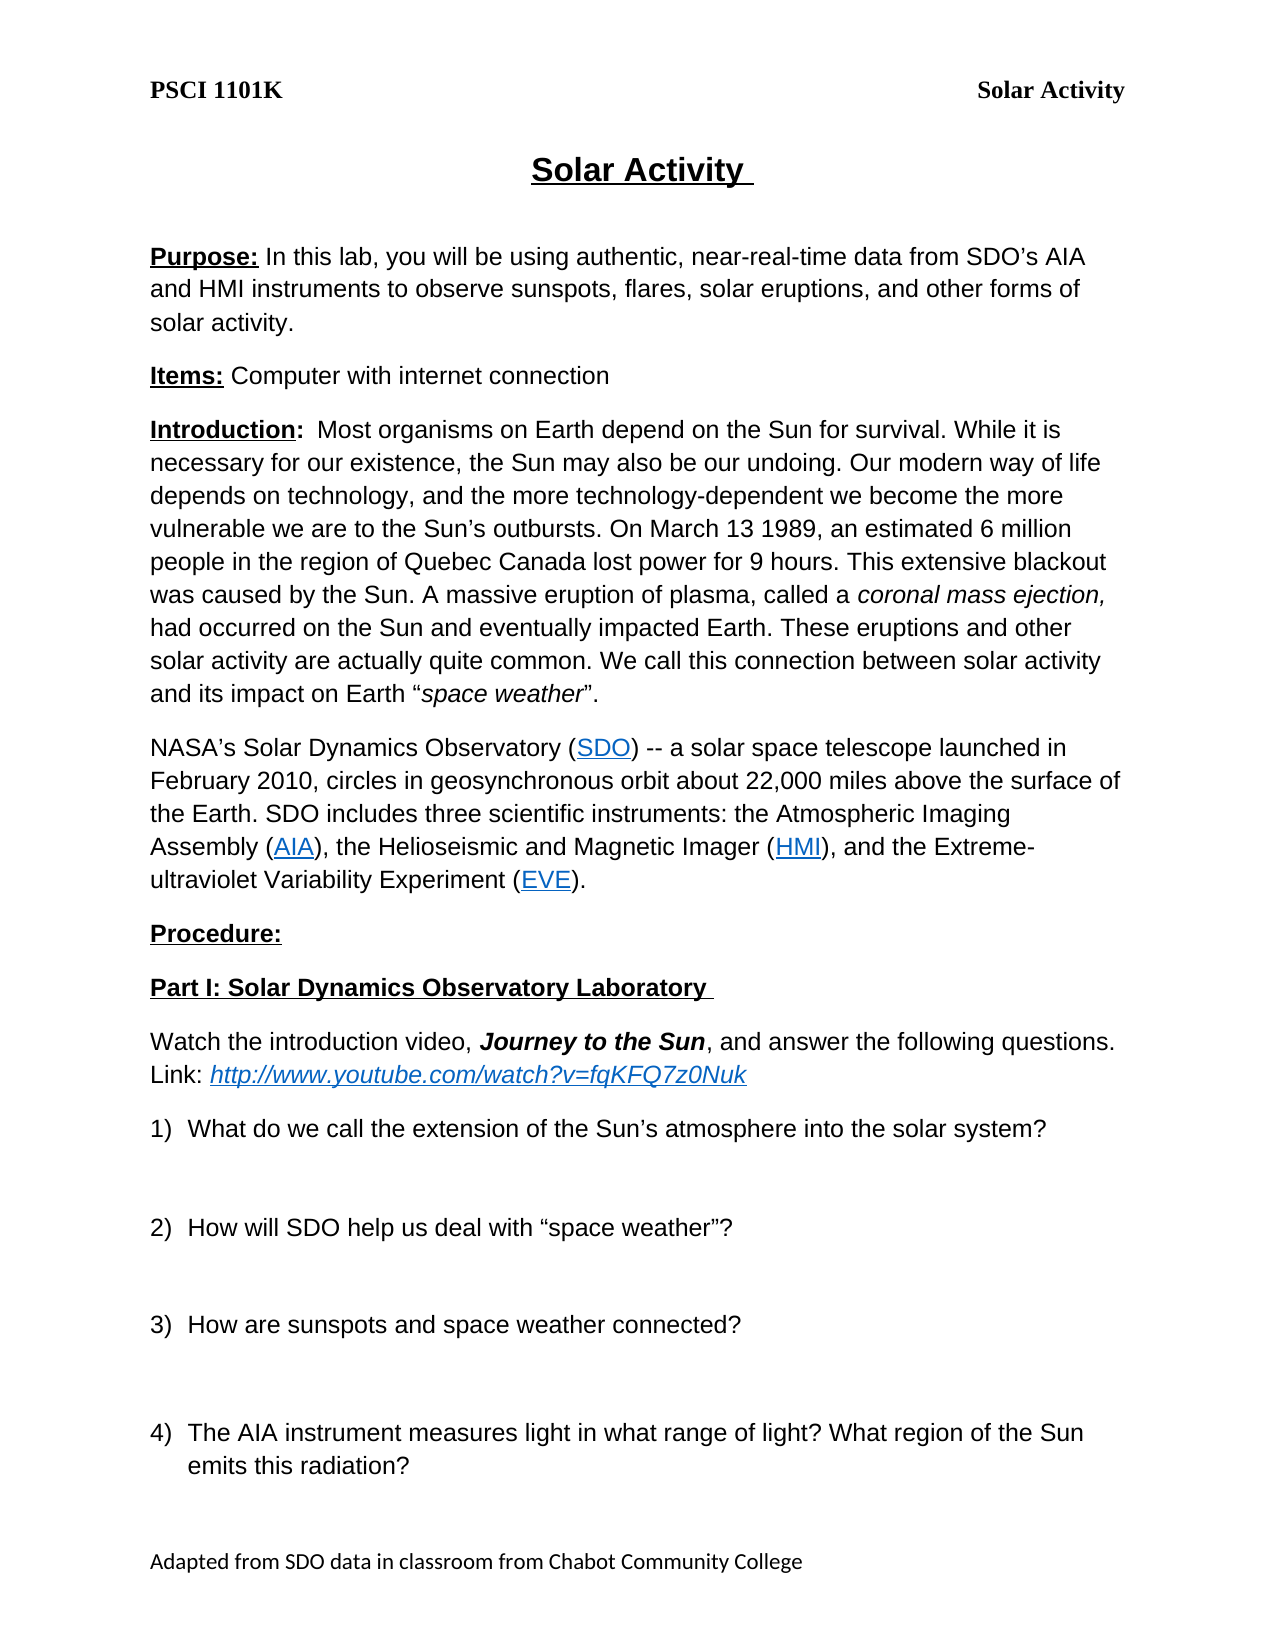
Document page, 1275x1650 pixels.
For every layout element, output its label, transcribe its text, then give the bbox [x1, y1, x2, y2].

list What do we call the extension of the Sun’s atmosphere into the solar system? [150, 1114, 1125, 1142]
text NASA’s Solar Dynamics Observatory (SDO) -- a solar space telescope launched in February 2010, circles in geosynchronous orbit about 22,000 miles above the surface of the Earth. SDO includes three scientific instruments: the Atmospheric Imaging Assembly (AIA), the Helioseismic and Magnetic Imager (HMI), and the Extreme-ultraviolet Variability Experiment (EVE). [150, 733, 1125, 894]
text Part I: Solar Dynamics Observatory Laboratory [150, 973, 1125, 1002]
list The AIA instrument measures light in what range of light? What region of the Sun emits this radiation? [150, 1418, 1125, 1479]
list How are sunspots and space weather connected? [150, 1310, 1125, 1339]
list How will SDO help us deal with “space weather”? [150, 1213, 1125, 1242]
text Watch the introduction video, Journey to the Sun, and answer the following questions. Link: http://www.youtube.com/watch?v=fqKFQ7z0Nuk [150, 1027, 1125, 1089]
text Purpose: In this lab, you will be using authentic, near-real-time data from SDO’s AIA and HMI instruments to observe sunspots, flares, solar eruptions, and other forms of solar activity. [150, 241, 1125, 336]
text Items: Computer with internet connection [150, 361, 1125, 390]
text Introduction: Most organisms on Earth depend on the Sun for survival. While it is necessary for our existence, the Sun may also be our undoing. Our modern way of life depends on technology, and the more technology-dependent we become the more vulnerable we are to the Sun’s outbursts. On March 13 1989, an estimated 6 million people in the region of Quebec Canada lost power for 9 hours. This extensive blackout was caused by the Sun. A massive eruption of plasma, called a coronal mass ejection, had occurred on the Sun and eventually impacted Earth. These eruptions and other solar activity are actually quite common. We call this connection between solar activity and its impact on Earth “space weather”. [150, 415, 1125, 708]
text Procedure: [150, 919, 1125, 948]
text Solar Activity [150, 150, 1125, 188]
